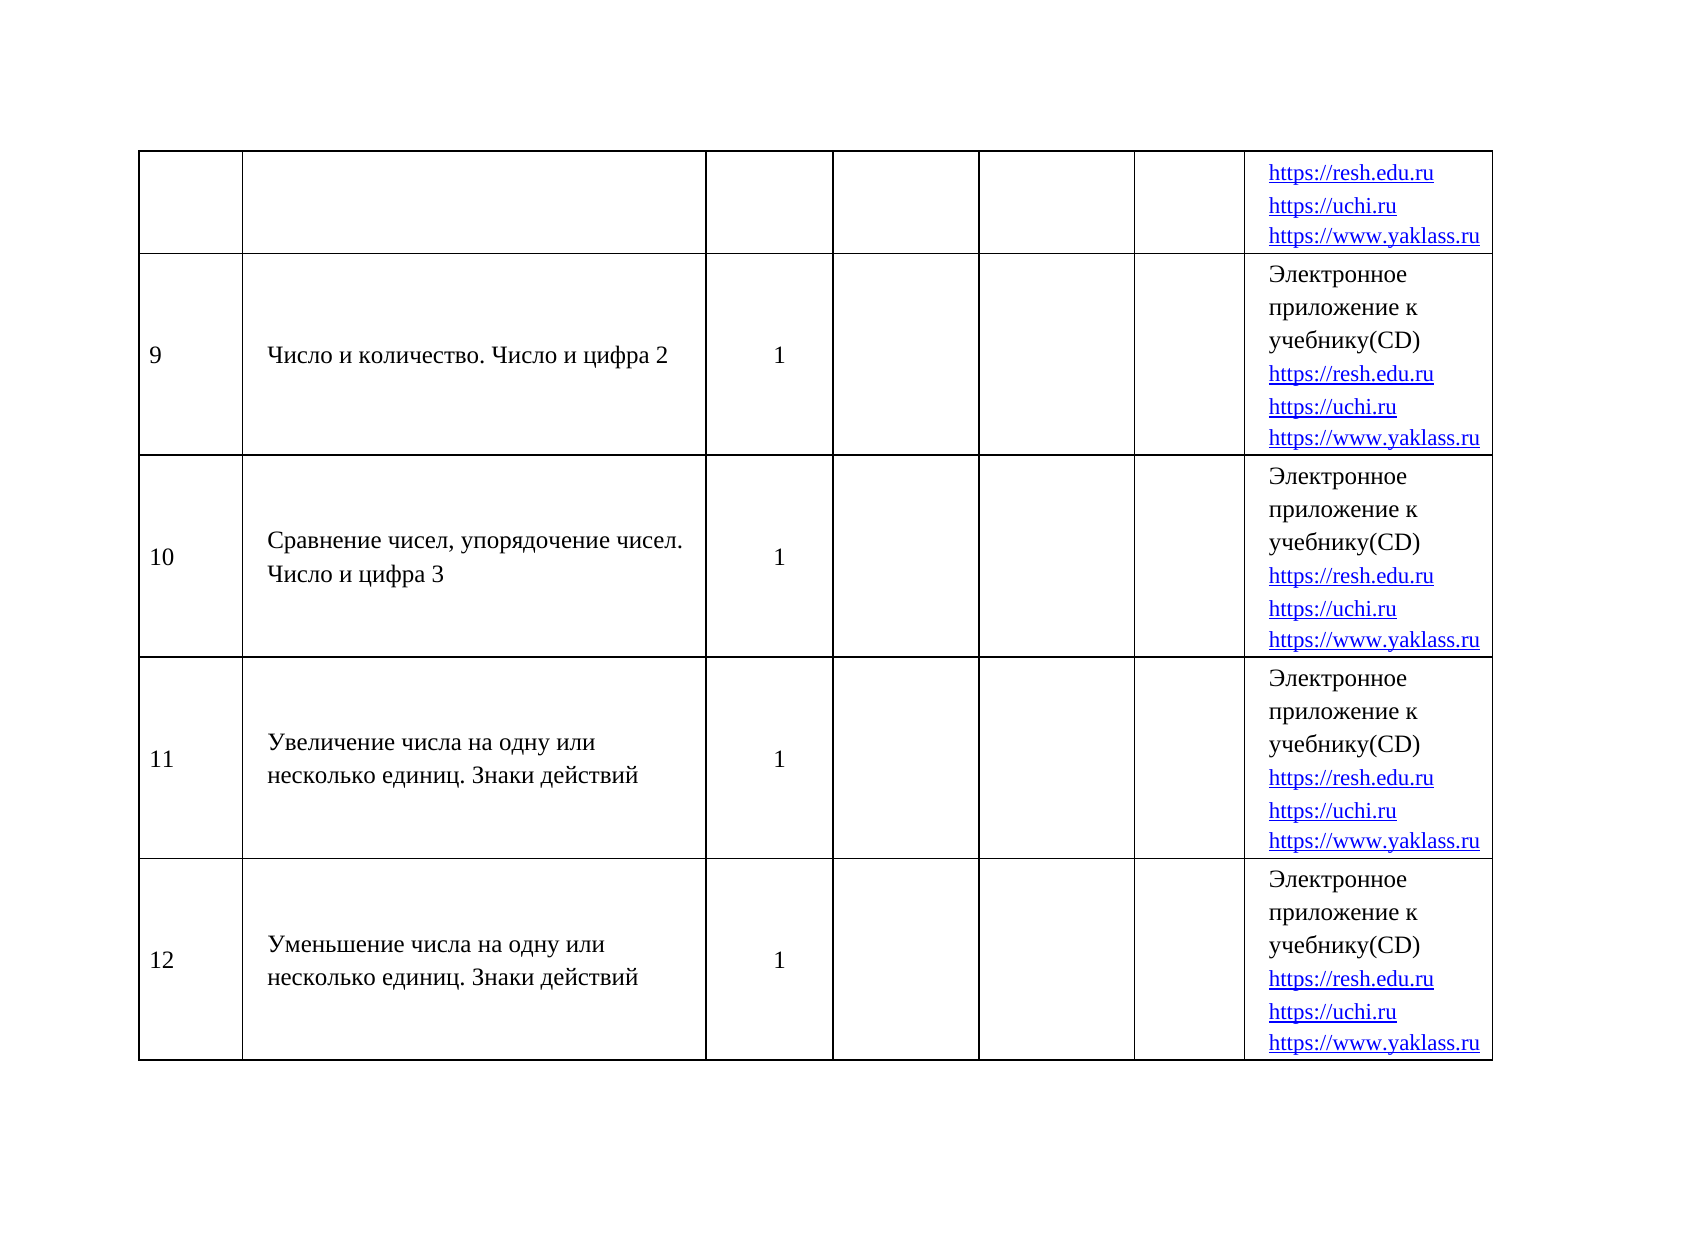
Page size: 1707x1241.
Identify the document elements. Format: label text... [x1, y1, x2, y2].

table_cell [980, 152, 1134, 253]
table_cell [243, 152, 705, 253]
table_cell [1245, 859, 1492, 1059]
table_cell [980, 859, 1134, 1059]
table_cell Электронное приложение к учебнику(СD) https://resh.edu.ru https://uchi.ru https://www.yaklass.ru [1245, 658, 1492, 858]
table_cell Число и количество. Число и цифра 2 [243, 254, 705, 454]
table_cell [834, 152, 978, 253]
table_cell 1 [707, 254, 832, 454]
table_cell 11 [140, 658, 242, 858]
table_cell [1135, 658, 1244, 858]
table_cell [1245, 152, 1492, 253]
table_cell [980, 658, 1134, 858]
table_cell Сравнение чисел, упорядочение чисел. Число и цифра 3 [243, 456, 705, 656]
table_cell [834, 859, 978, 1059]
table_cell Уменьшение числа на одну или несколько единиц. Знаки действий [243, 859, 705, 1059]
table_cell 1 [707, 456, 832, 656]
table_cell 12 [140, 859, 242, 1059]
table_cell 9 [140, 254, 242, 454]
table_cell [834, 658, 978, 858]
table_cell [1135, 859, 1244, 1059]
table_cell [834, 254, 978, 454]
table_cell Электронное приложение к учебнику(СD) https://resh.edu.ru https://uchi.ru https://www.yaklass.ru [1245, 456, 1492, 656]
table_cell [1135, 254, 1244, 454]
table_cell [1135, 152, 1244, 253]
table_cell [980, 456, 1134, 656]
table_cell Увеличение числа на одну или несколько единиц. Знаки действий [243, 658, 705, 858]
table_cell [980, 254, 1134, 454]
table_cell 1 [707, 658, 832, 858]
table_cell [1245, 254, 1492, 454]
table_cell 8 [140, 152, 242, 253]
table_cell [1135, 456, 1244, 656]
table_cell 1 [707, 859, 832, 1059]
table_cell [834, 456, 978, 656]
table_cell 10 [140, 456, 242, 656]
table_cell 1 [707, 152, 832, 253]
